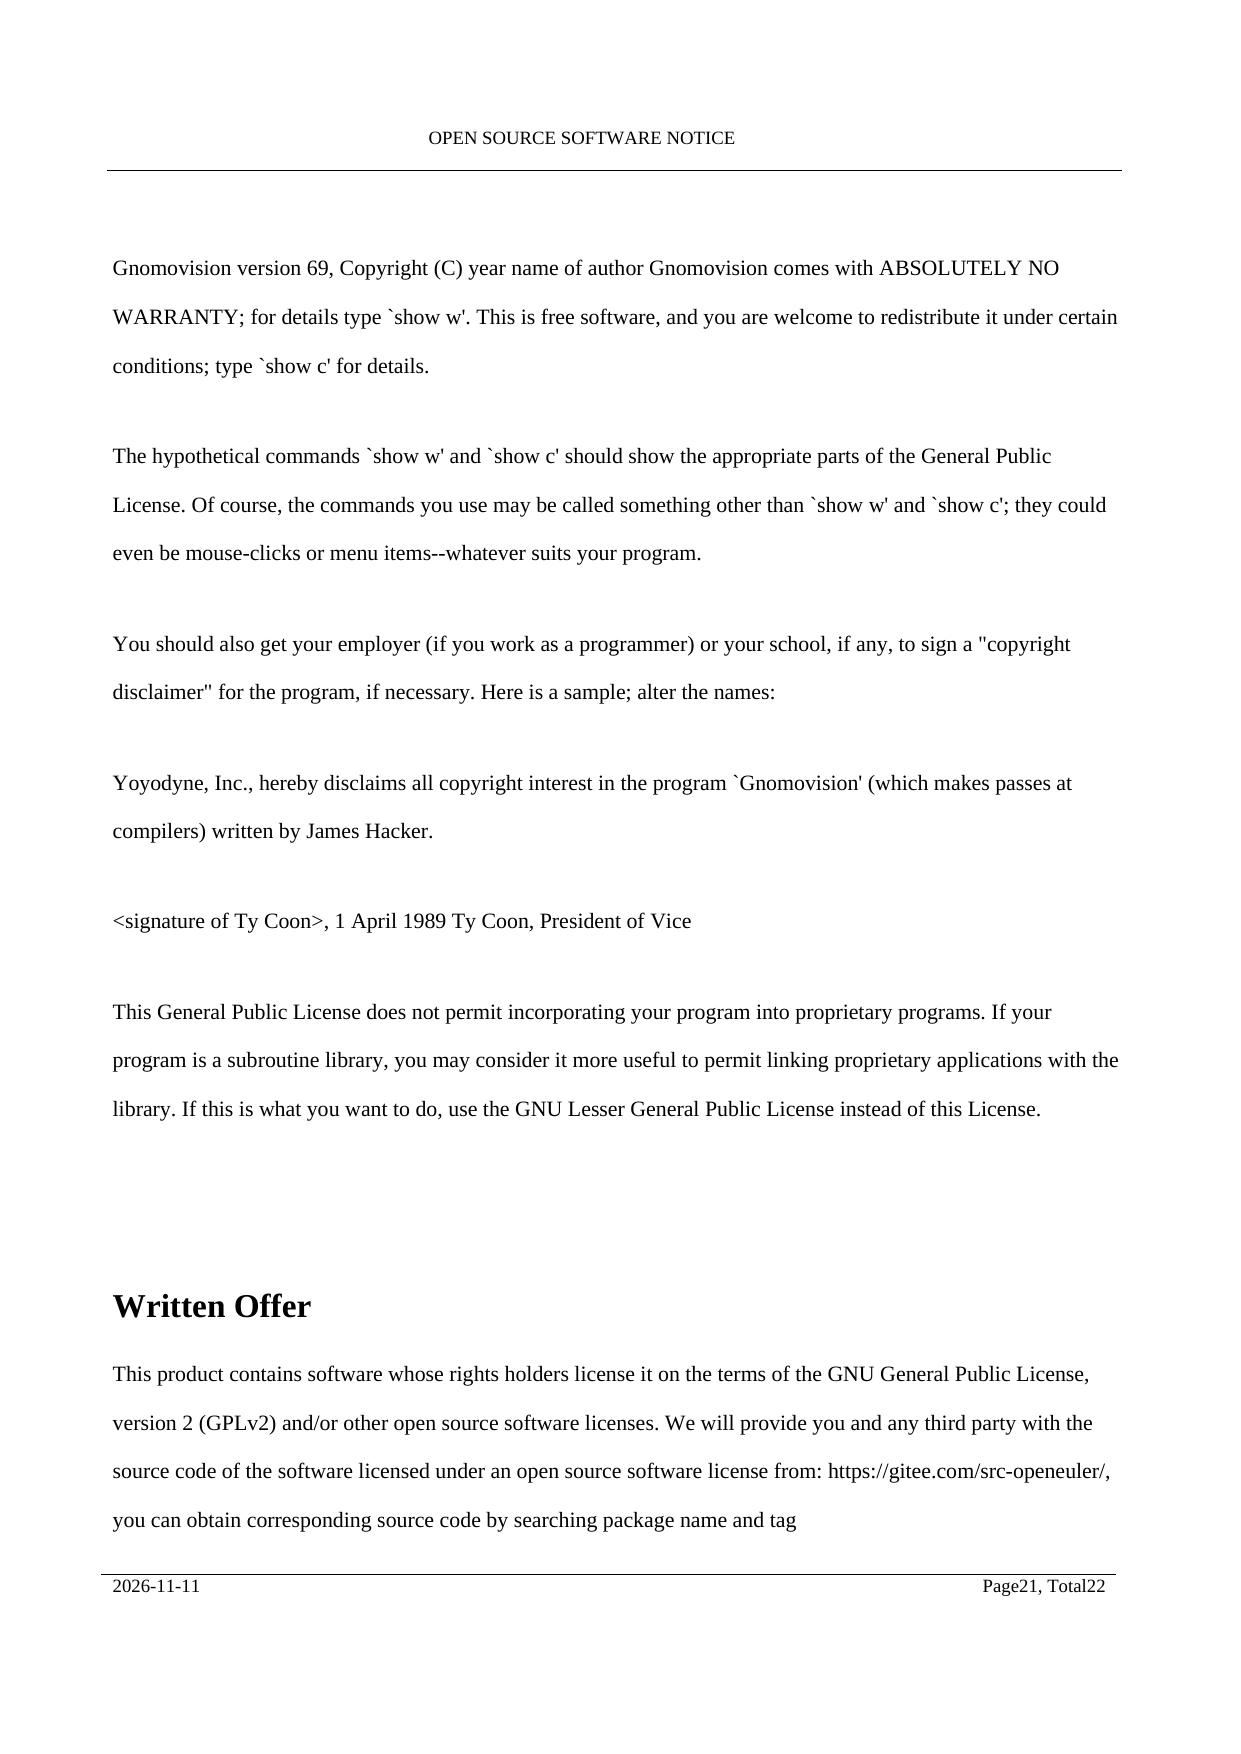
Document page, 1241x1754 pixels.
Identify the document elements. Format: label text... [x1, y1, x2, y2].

text You should also get your employer (if you work as a programmer) or your school, if any, to sign a "copyright disclaimer" for the program, if necessary. Here is a sample; alter the names: [112, 627, 1128, 708]
text This General Public License does not permit incorporating your program into proprietary programs. If your program is a subroutine library, you may consider it more useful to permit linking proprietary applications with the library. If this is what you want to do, use the GNU Lesser General Public License instead of this License. [112, 995, 1128, 1125]
text Yoyodyne, Inc., hereby disclaims all copyright interest in the program `Gnomovision' (which makes passes at compilers) written by James Hacker. [112, 766, 1128, 847]
text The hypothetical commands `show w' and `show c' should show the appropriate parts of the General Public License. Of course, the commands you use may be called something other than `show w' and `show c'; they could even be mouse-clicks or menu items--whatever suits your program. [112, 439, 1128, 569]
text This product contains software whose rights holders license it on the terms of the GNU General Public License, version 2 (GPLv2) and/or other open source software licenses. We will provide you and any third party with the source code of the software licensed under an open source software license from: https://gitee.com/src-openeuler/, you can obtain corresponding source code by searching package name and tag [112, 1357, 1128, 1536]
text <signature of Ty Coon>, 1 April 1989 Ty Coon, President of Vice [112, 905, 1128, 937]
text Gnomovision version 69, Copyright (C) year name of author Gnomovision comes with ABSOLUTELY NO WARRANTY; for details type `show w'. This is free software, and you are welcome to redistribute it under certain conditions; type `show c' for details. [112, 251, 1128, 381]
text Written Offer [112, 1273, 1128, 1338]
